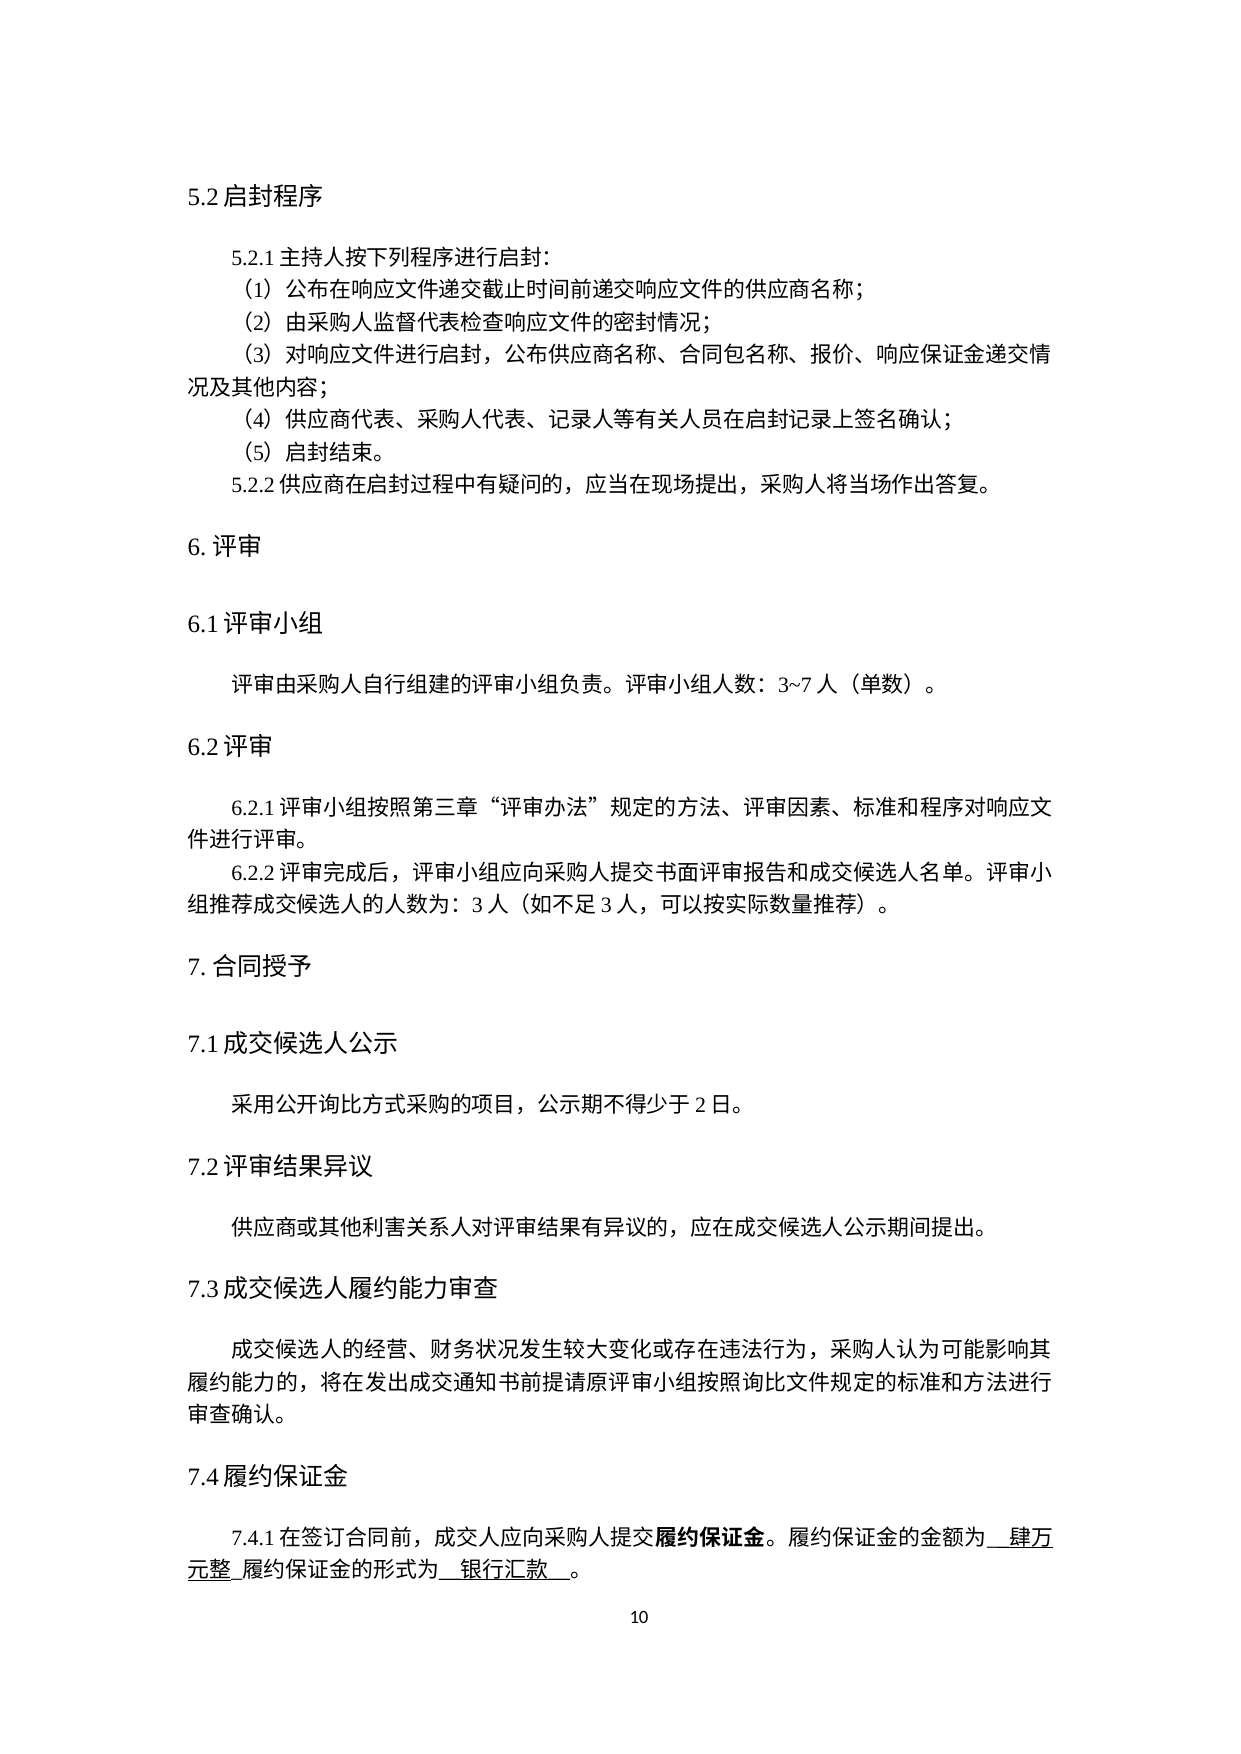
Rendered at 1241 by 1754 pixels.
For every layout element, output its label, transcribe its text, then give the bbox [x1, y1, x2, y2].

text 6.1评审小组 [187, 589, 1053, 654]
text 5.2启封程序 [187, 162, 1053, 227]
text 6. 评审 [187, 512, 1053, 577]
text （5）启封结束。 [187, 434, 1053, 467]
text （2）由采购人监督代表检查响应文件的密封情况； [187, 304, 1053, 337]
text 5.2.1主持人按下列程序进行启封： [187, 239, 1053, 272]
text 7.4.1在签订合同前，成交人应向采购人提交履约保证金。履约保证金的金额为__肆万元整_履约保证金的形式为__银行汇款__。 [187, 1519, 1053, 1584]
text 6.2.1评审小组按照第三章“评审办法”规定的方法、评审因素、标准和程序对响应文件进行评审。 [187, 789, 1053, 854]
text （3）对响应文件进行启封，公布供应商名称、合同包名称、报价、响应保证金递交情况及其他内容； [187, 337, 1053, 402]
text 7.3成交候选人履约能力审查 [187, 1254, 1053, 1319]
text （4）供应商代表、采购人代表、记录人等有关人员在启封记录上签名确认； [187, 402, 1053, 434]
text 评审由采购人自行组建的评审小组负责。评审小组人数：3~7人（单数）。 [187, 667, 1053, 699]
text 7.4履约保证金 [187, 1442, 1053, 1507]
text （1）公布在响应文件递交截止时间前递交响应文件的供应商名称； [187, 272, 1053, 304]
text 6.2.2评审完成后，评审小组应向采购人提交书面评审报告和成交候选人名单。评审小组推荐成交候选人的人数为：3人（如不足3人，可以按实际数量推荐）。 [187, 854, 1053, 919]
text 7.2评审结果异议 [187, 1132, 1053, 1197]
text 采用公开询比方式采购的项目，公示期不得少于2日。 [187, 1087, 1053, 1119]
text 成交候选人的经营、财务状况发生较大变化或存在违法行为，采购人认为可能影响其履约能力的，将在发出成交通知书前提请原评审小组按照询比文件规定的标准和方法进行审查确认。 [187, 1332, 1053, 1429]
text 7. 合同授予 [187, 932, 1053, 997]
text 5.2.2供应商在启封过程中有疑问的，应当在现场提出，采购人将当场作出答复。 [187, 467, 1053, 499]
text 7.1成交候选人公示 [187, 1009, 1053, 1074]
text 供应商或其他利害关系人对评审结果有异议的，应在成交候选人公示期间提出。 [187, 1209, 1053, 1242]
text 6.2评审 [187, 712, 1053, 777]
